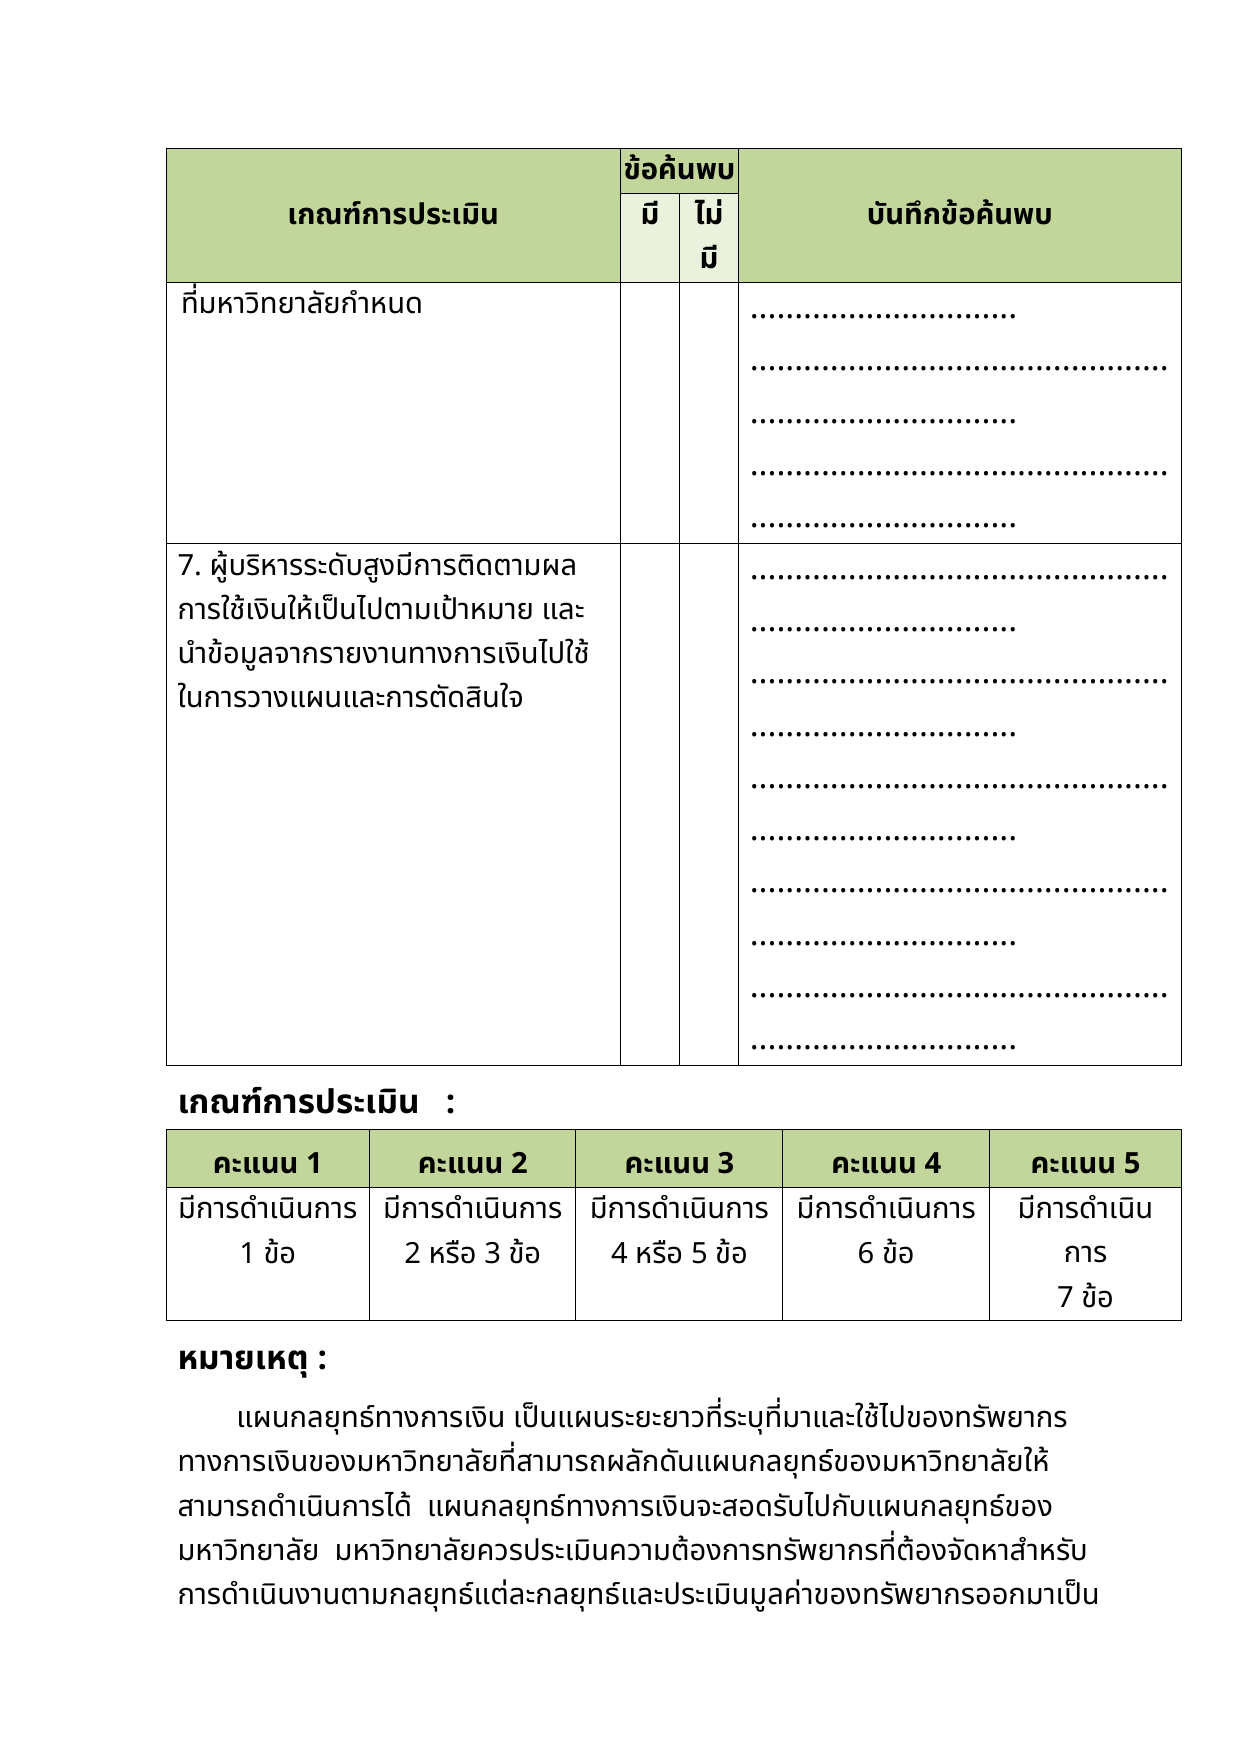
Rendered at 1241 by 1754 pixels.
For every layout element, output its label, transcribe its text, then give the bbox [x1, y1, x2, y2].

table_header คะแนน 5 [990, 1130, 1181, 1187]
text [177, 1397, 1122, 1617]
table_cell ............................................................................. ............................................................................. ............................................................................. ............................................................................. ............................................................................. [739, 544, 1181, 1065]
table_cell มีการดำเนินการ 1 ข้อ [167, 1188, 369, 1320]
table_cell [621, 544, 679, 1065]
table_header เกณฑ์การประเมิน [167, 149, 620, 282]
table_cell [621, 283, 679, 543]
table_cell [739, 283, 1181, 543]
table_cell [680, 283, 738, 543]
table_cell มีการดำเนินการ 2 หรือ 3 ข้อ [370, 1188, 575, 1320]
text เกณฑ์การประเมิน : [177, 1078, 1193, 1129]
table_cell มีการดำเนินการ 6 ข้อ [783, 1188, 989, 1320]
table_header ข้อค้นพบ [621, 149, 738, 193]
table_cell มี [621, 194, 679, 282]
table_cell มีการดำเนินการ 4 หรือ 5 ข้อ [576, 1188, 782, 1320]
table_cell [167, 283, 620, 543]
table_header คะแนน 4 [783, 1130, 989, 1187]
table_cell 7. ผู้บริหารระดับสูงมีการติดตามผลการใช้เงินให้เป็นไปตามเป้าหมาย และนำข้อมูลจากรายงานทางการเงินไปใช้ในการวางแผนและการตัดสินใจ [167, 544, 620, 1065]
table_header คะแนน 2 [370, 1130, 575, 1187]
text หมายเหตุ : [177, 1334, 1122, 1384]
table_cell ไม่มี [680, 194, 738, 282]
table_header บันทึกข้อค้นพบ [739, 149, 1181, 282]
table_cell [680, 544, 738, 1065]
table_header คะแนน 3 [576, 1130, 782, 1187]
table_cell มีการดำเนินการ 7 ข้อ [990, 1188, 1181, 1320]
table_header คะแนน 1 [167, 1130, 369, 1187]
